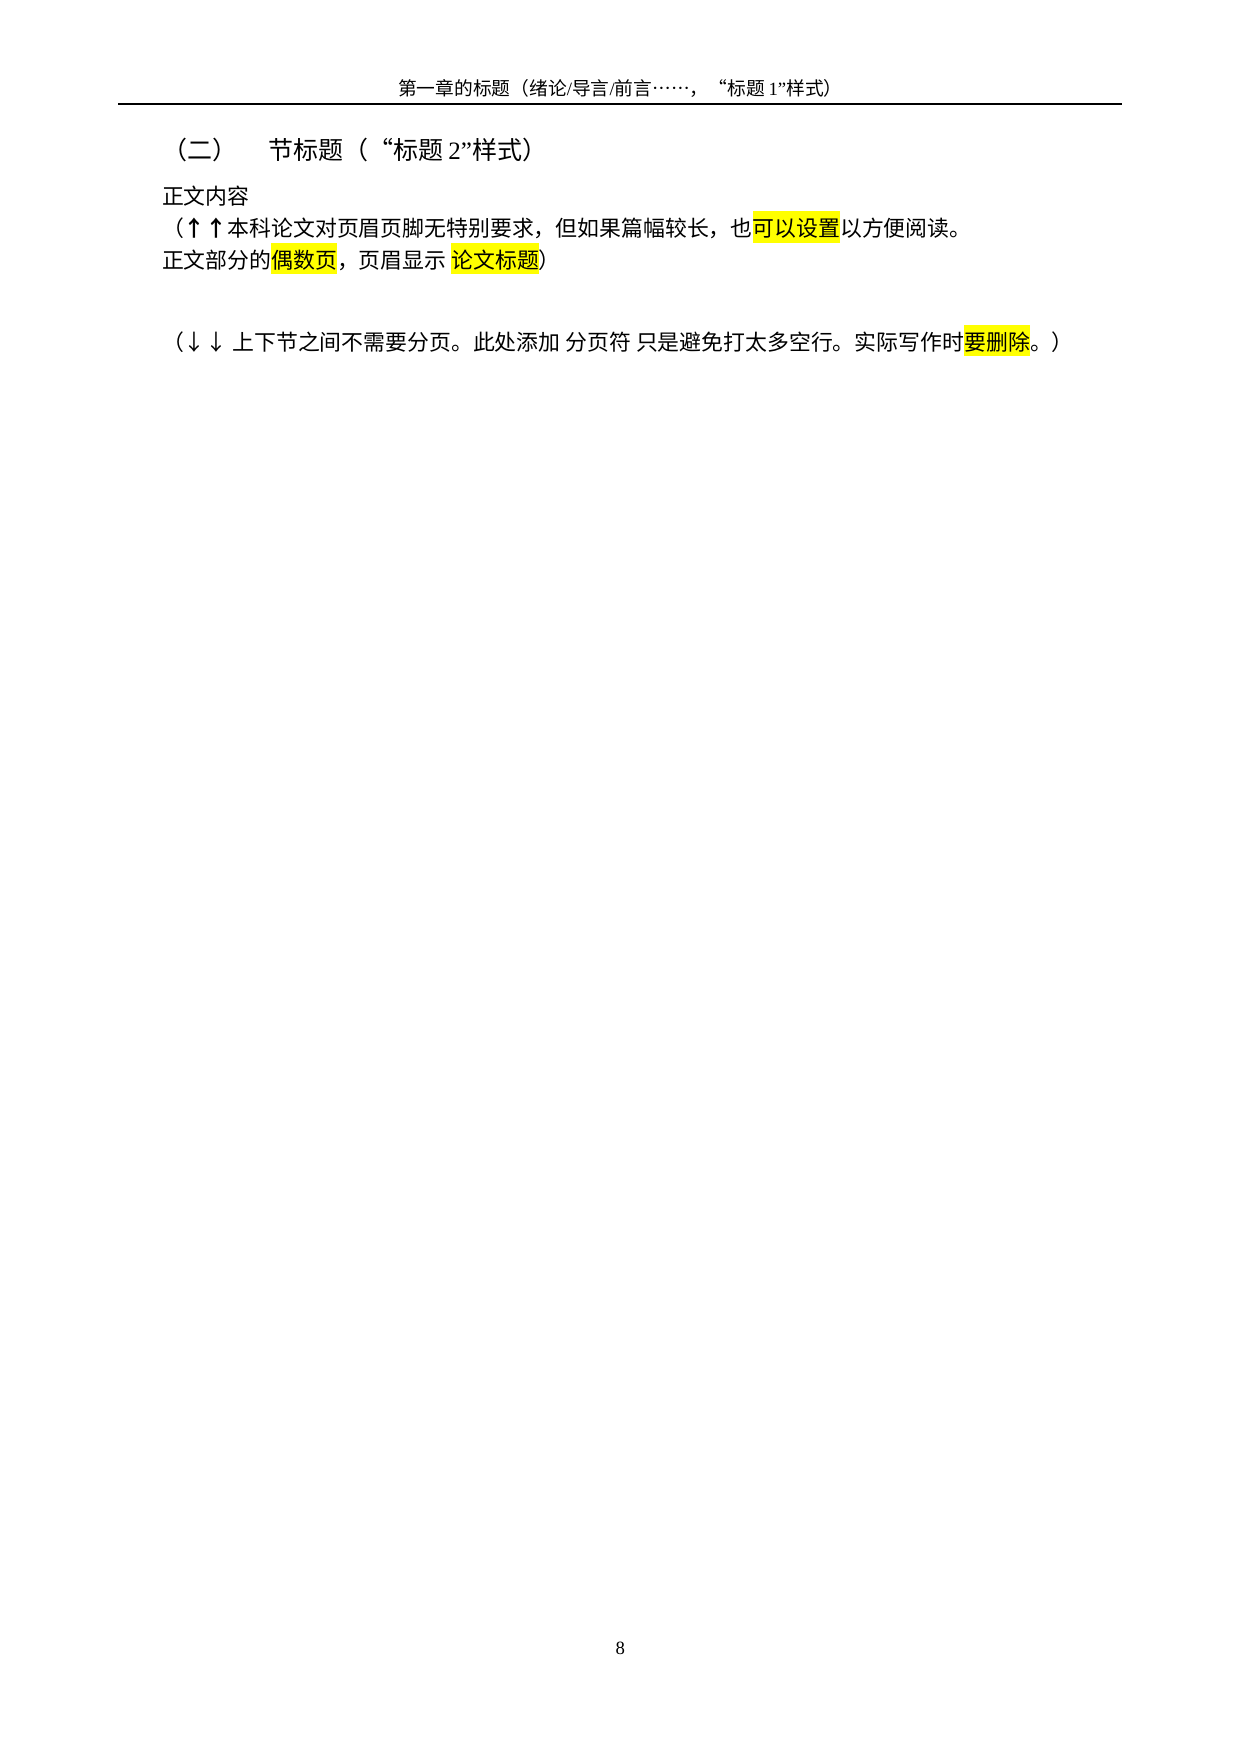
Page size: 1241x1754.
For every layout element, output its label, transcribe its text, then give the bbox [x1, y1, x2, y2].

text （↓↓ 上下节之间不需要分页。此处添加 分页符 只是避免打太多空行。实际写作时要删除。） [118, 325, 964, 356]
text 正文部分的偶数页，页眉显示 论文标题） [539, 243, 1122, 274]
subtitle 节标题（“标题2”样式） [162, 131, 1122, 167]
text （↑↑本科论文对页眉页脚无特别要求，但如果篇幅较长，也可以设置以方便阅读。 [840, 211, 1122, 243]
text 正文内容 [118, 179, 1122, 211]
text 正文部分的偶数页，页眉显示 论文标题） [337, 243, 451, 274]
text （↑↑本科论文对页眉页脚无特别要求，但如果篇幅较长，也可以设置以方便阅读。 [118, 211, 753, 243]
text 正文部分的偶数页，页眉显示 论文标题） [118, 243, 271, 274]
